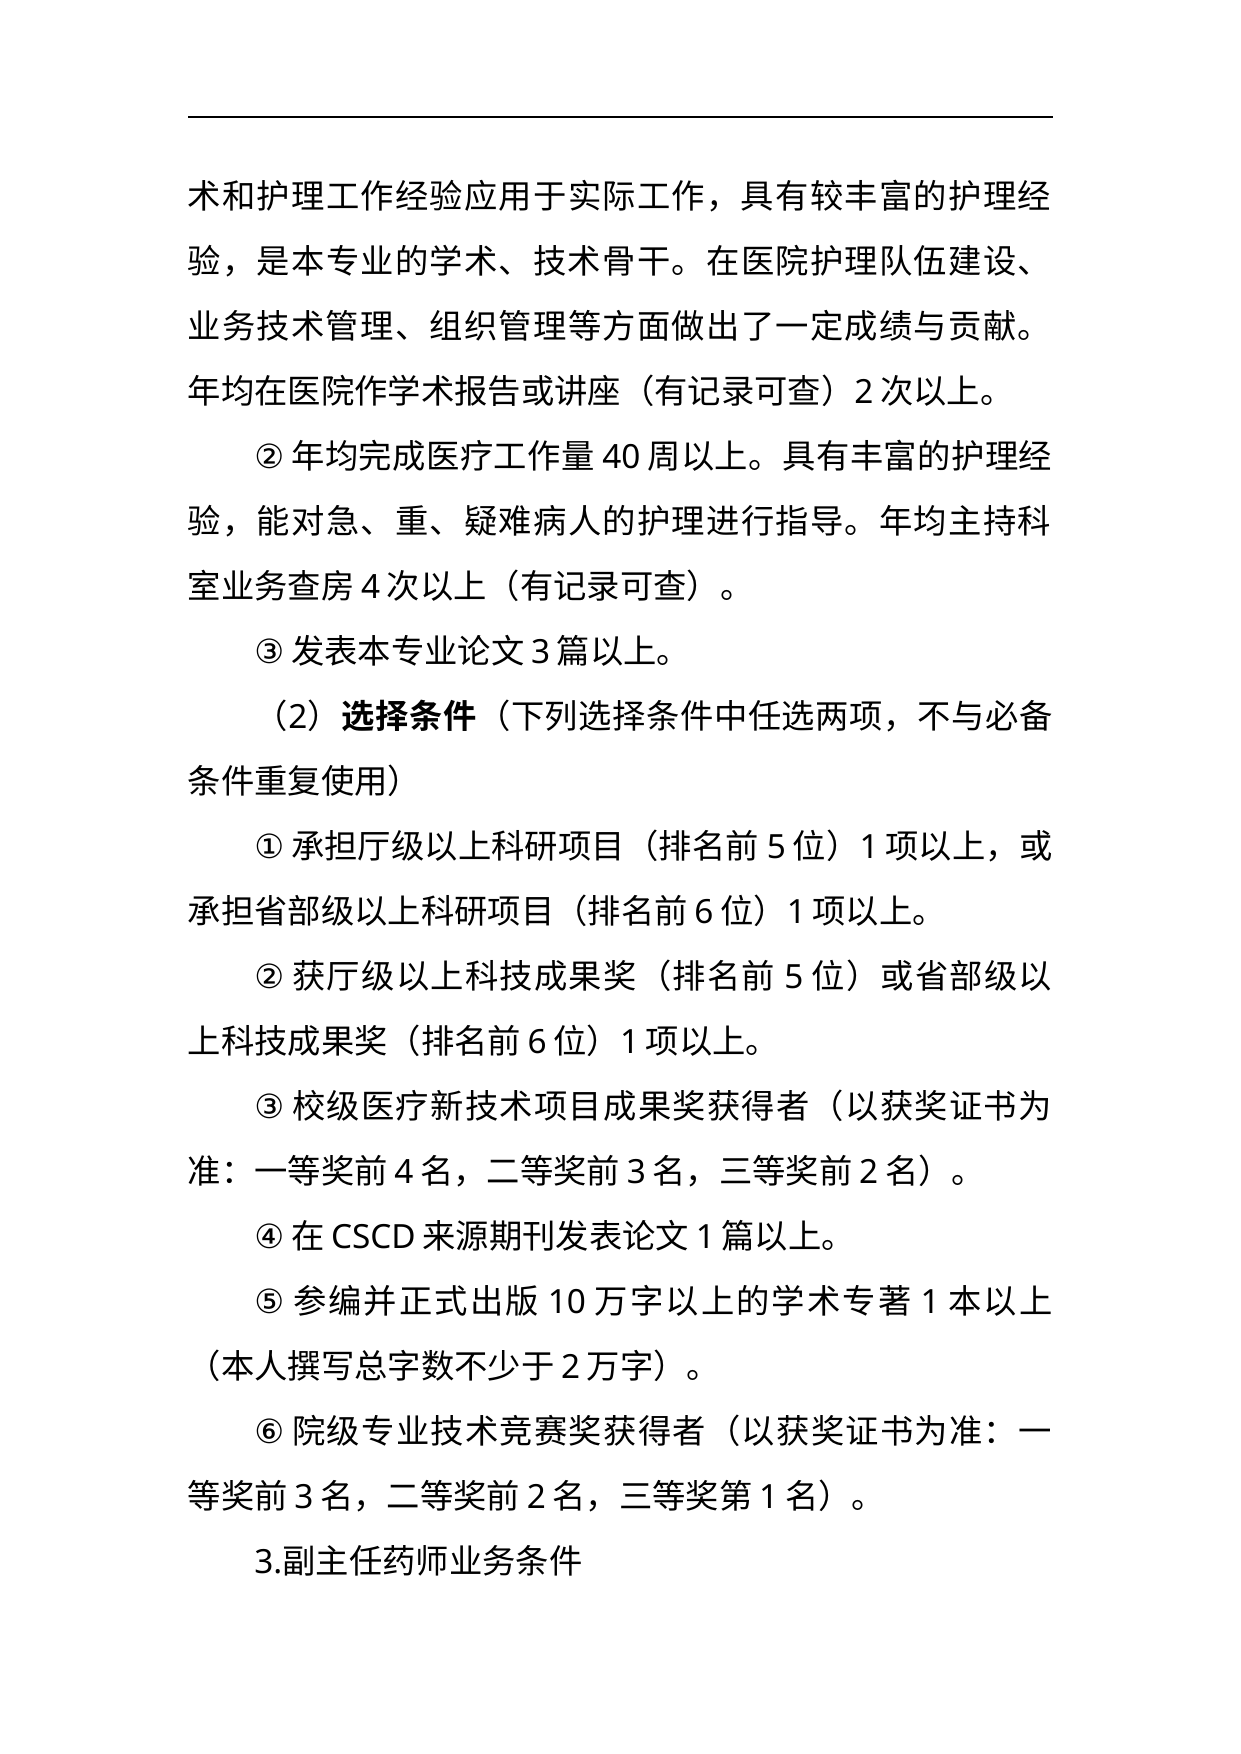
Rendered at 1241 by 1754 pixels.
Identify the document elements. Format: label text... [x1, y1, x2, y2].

text ②获厅级以上科技成果奖（排名前5位）或省部级以上科技成果奖（排名前6位）1项以上。 [187, 942, 1053, 1072]
text （2）选择条件（下列选择条件中任选两项，不与必备条件重复使用） [187, 682, 1053, 812]
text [187, 162, 1053, 422]
text ⑤参编并正式出版10万字以上的学术专著1本以上（本人撰写总字数不少于2万字）。 [187, 1267, 1053, 1397]
text ④在CSCD来源期刊发表论文1篇以上。 [187, 1202, 1053, 1267]
text ②年均完成医疗工作量40周以上。具有丰富的护理经验，能对急、重、疑难病人的护理进行指导。年均主持科室业务查房4次以上（有记录可查）。 [187, 422, 1053, 617]
text ③发表本专业论文3篇以上。 [187, 617, 1053, 682]
text ③校级医疗新技术项目成果奖获得者（以获奖证书为准：一等奖前4名，二等奖前3名，三等奖前2名）。 [187, 1072, 1053, 1202]
text ①承担厅级以上科研项目（排名前5位）1项以上，或承担省部级以上科研项目（排名前6位）1项以上。 [187, 812, 1053, 942]
text 3.副主任药师业务条件 [187, 1527, 1053, 1592]
text ⑥院级专业技术竞赛奖获得者（以获奖证书为准：一等奖前3名，二等奖前2名，三等奖第1名）。 [187, 1397, 1053, 1527]
